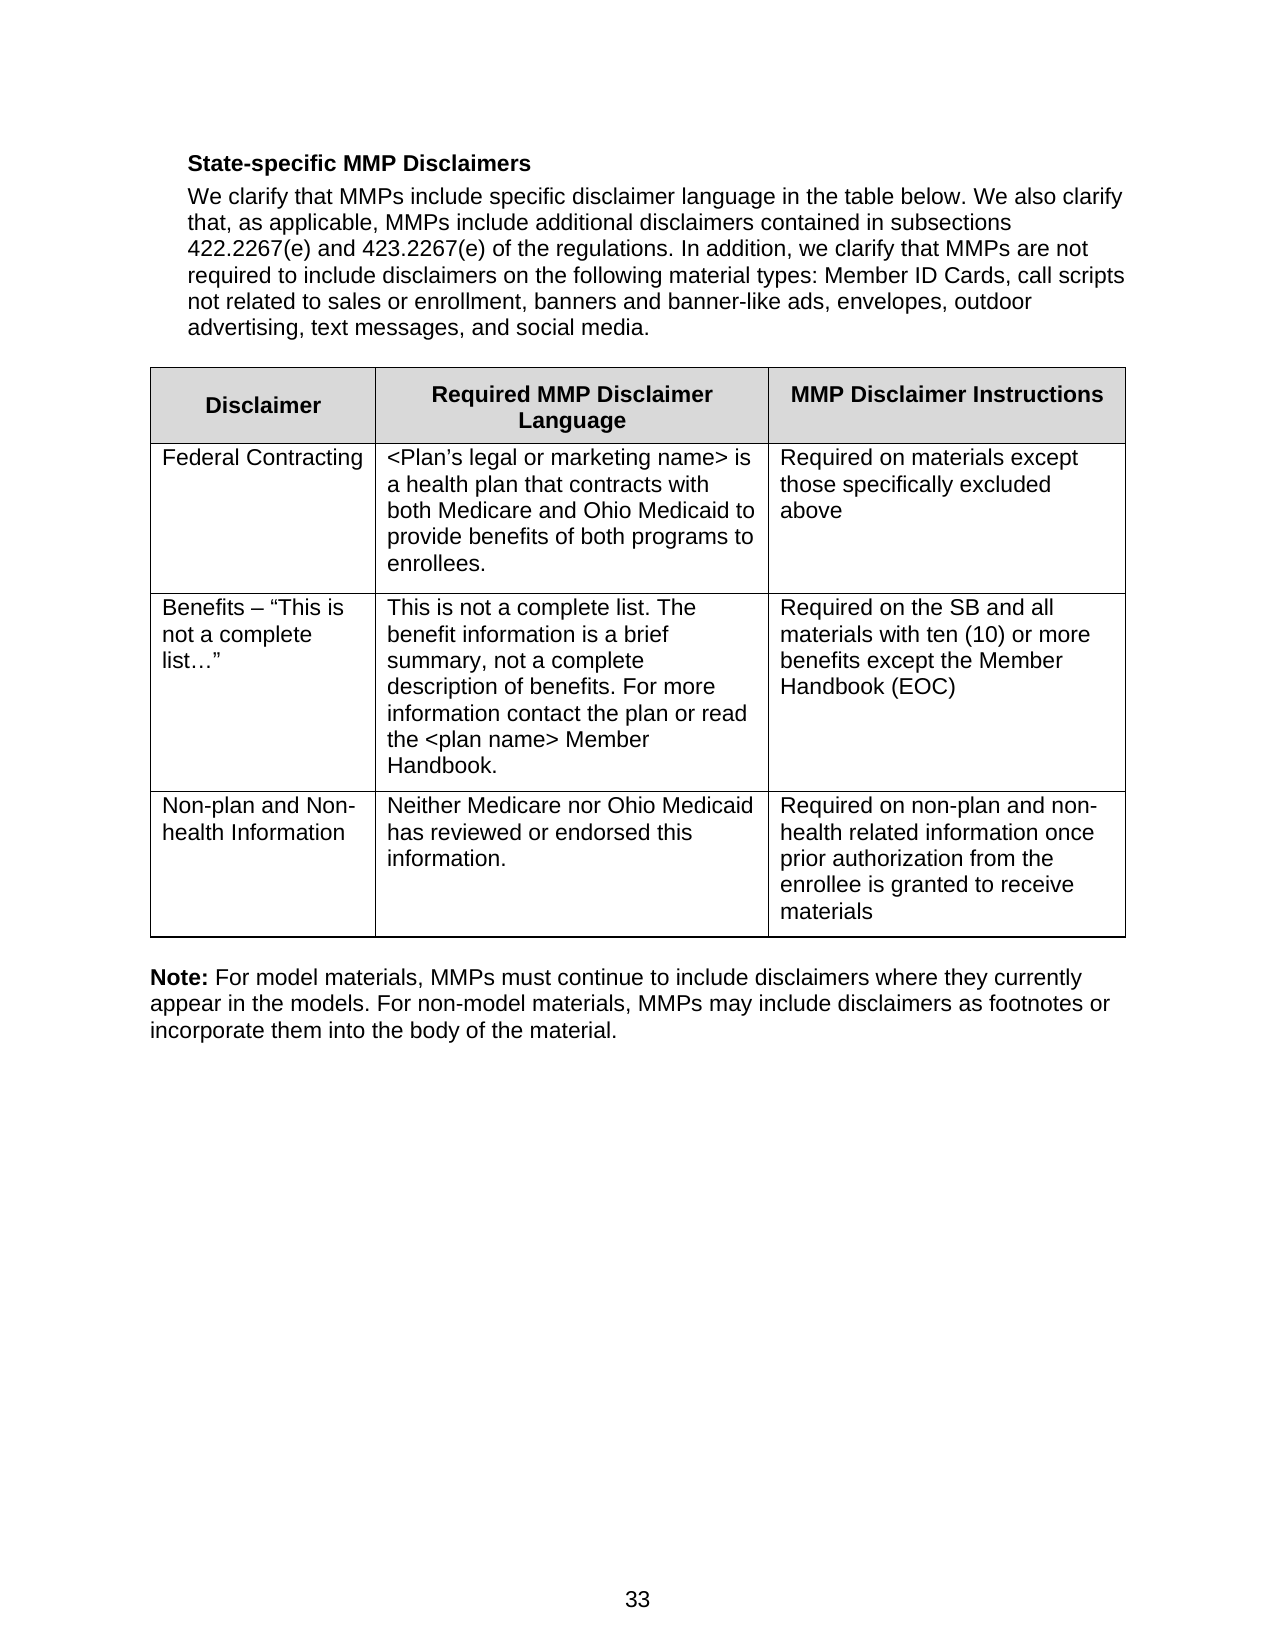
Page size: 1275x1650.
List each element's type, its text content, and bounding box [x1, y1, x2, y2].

table_cell Required on non-plan and non-health related information once prior authorization from the enrollee is granted to receive materials [769, 792, 1125, 936]
table_cell This is not a complete list. The benefit information is a brief summary, not a complete description of benefits. For more information contact the plan or read the <plan name> Member Handbook. [376, 594, 768, 791]
text We clarify that MMPs include specific disclaimer language in the table below. We also clarify that, as applicable, MMPs include additional disclaimers contained in subsections 422.2267(e) and 423.2267(e) of the regulations. In addition, we clarify that MMPs are not required to include disclaimers on the following material types: Member ID Cards, call scripts not related to sales or enrollment, banners and banner-like ads, envelopes, outdoor advertising, text messages, and social media. [187, 183, 1125, 341]
text Note: For model materials, MMPs must continue to include disclaimers where they currently appear in the models. For non-model materials, MMPs may include disclaimers as footnotes or incorporate them into the body of the material. [150, 964, 1125, 1043]
table_cell Benefits – “This is not a complete list…” [151, 594, 375, 791]
subtitle State-specific MMP Disclaimers [187, 150, 1125, 176]
table_cell Neither Medicare nor Ohio Medicaid has reviewed or endorsed this information. [376, 792, 768, 936]
table_header MMP Disclaimer Instructions [769, 368, 1125, 443]
table_cell Federal Contracting [151, 444, 375, 593]
table_cell Required on the SB and all materials with ten (10) or more benefits except the Member Handbook (EOC) [769, 594, 1125, 791]
table_cell <Plan’s legal or marketing name> is a health plan that contracts with both Medicare and Ohio Medicaid to provide benefits of both programs to enrollees. [376, 444, 768, 593]
table_cell Non-plan and Non-health Information [151, 792, 375, 936]
table_header Required MMP Disclaimer Language [376, 368, 768, 443]
table_cell Required on materials except those specifically excluded above [769, 444, 1125, 593]
table_header Disclaimer [151, 368, 375, 443]
